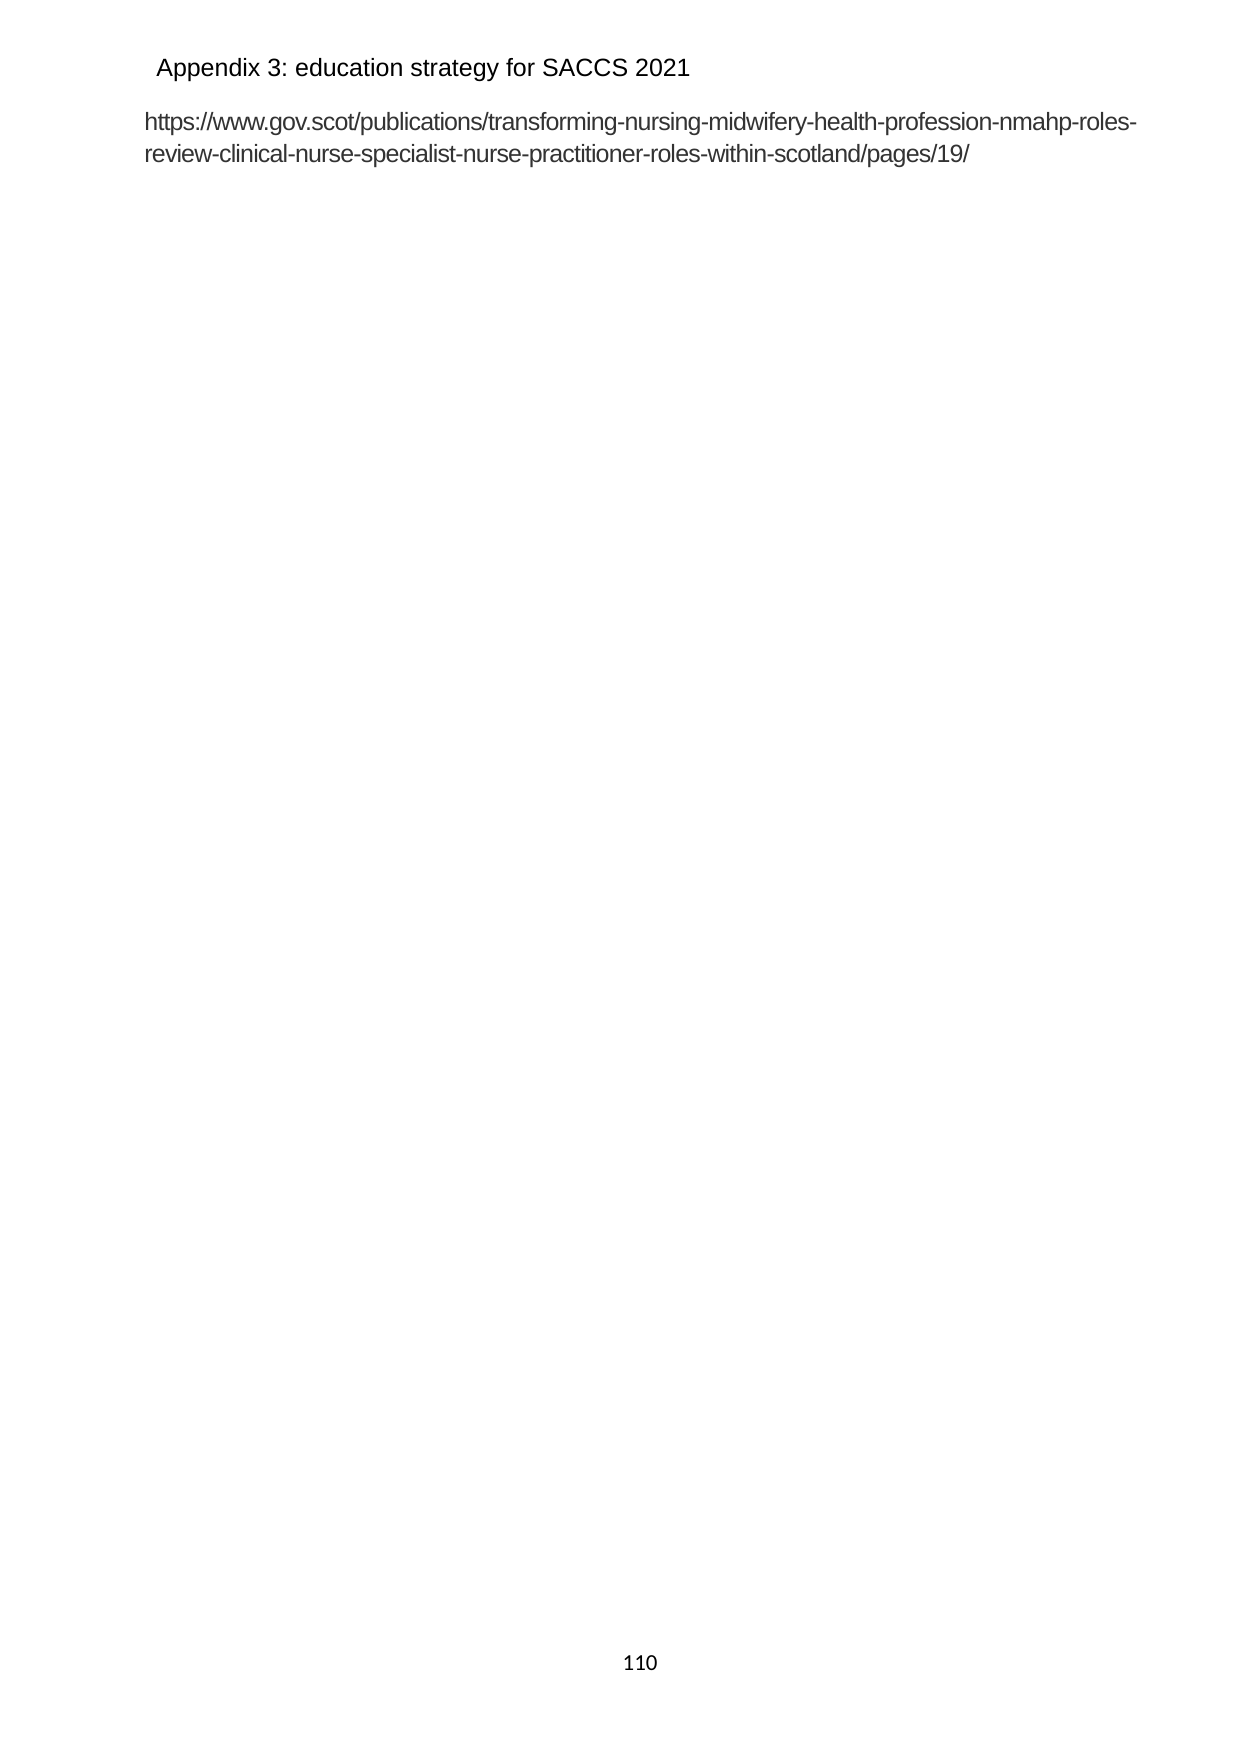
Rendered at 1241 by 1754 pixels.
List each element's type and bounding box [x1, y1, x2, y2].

text [144, 106, 1165, 168]
